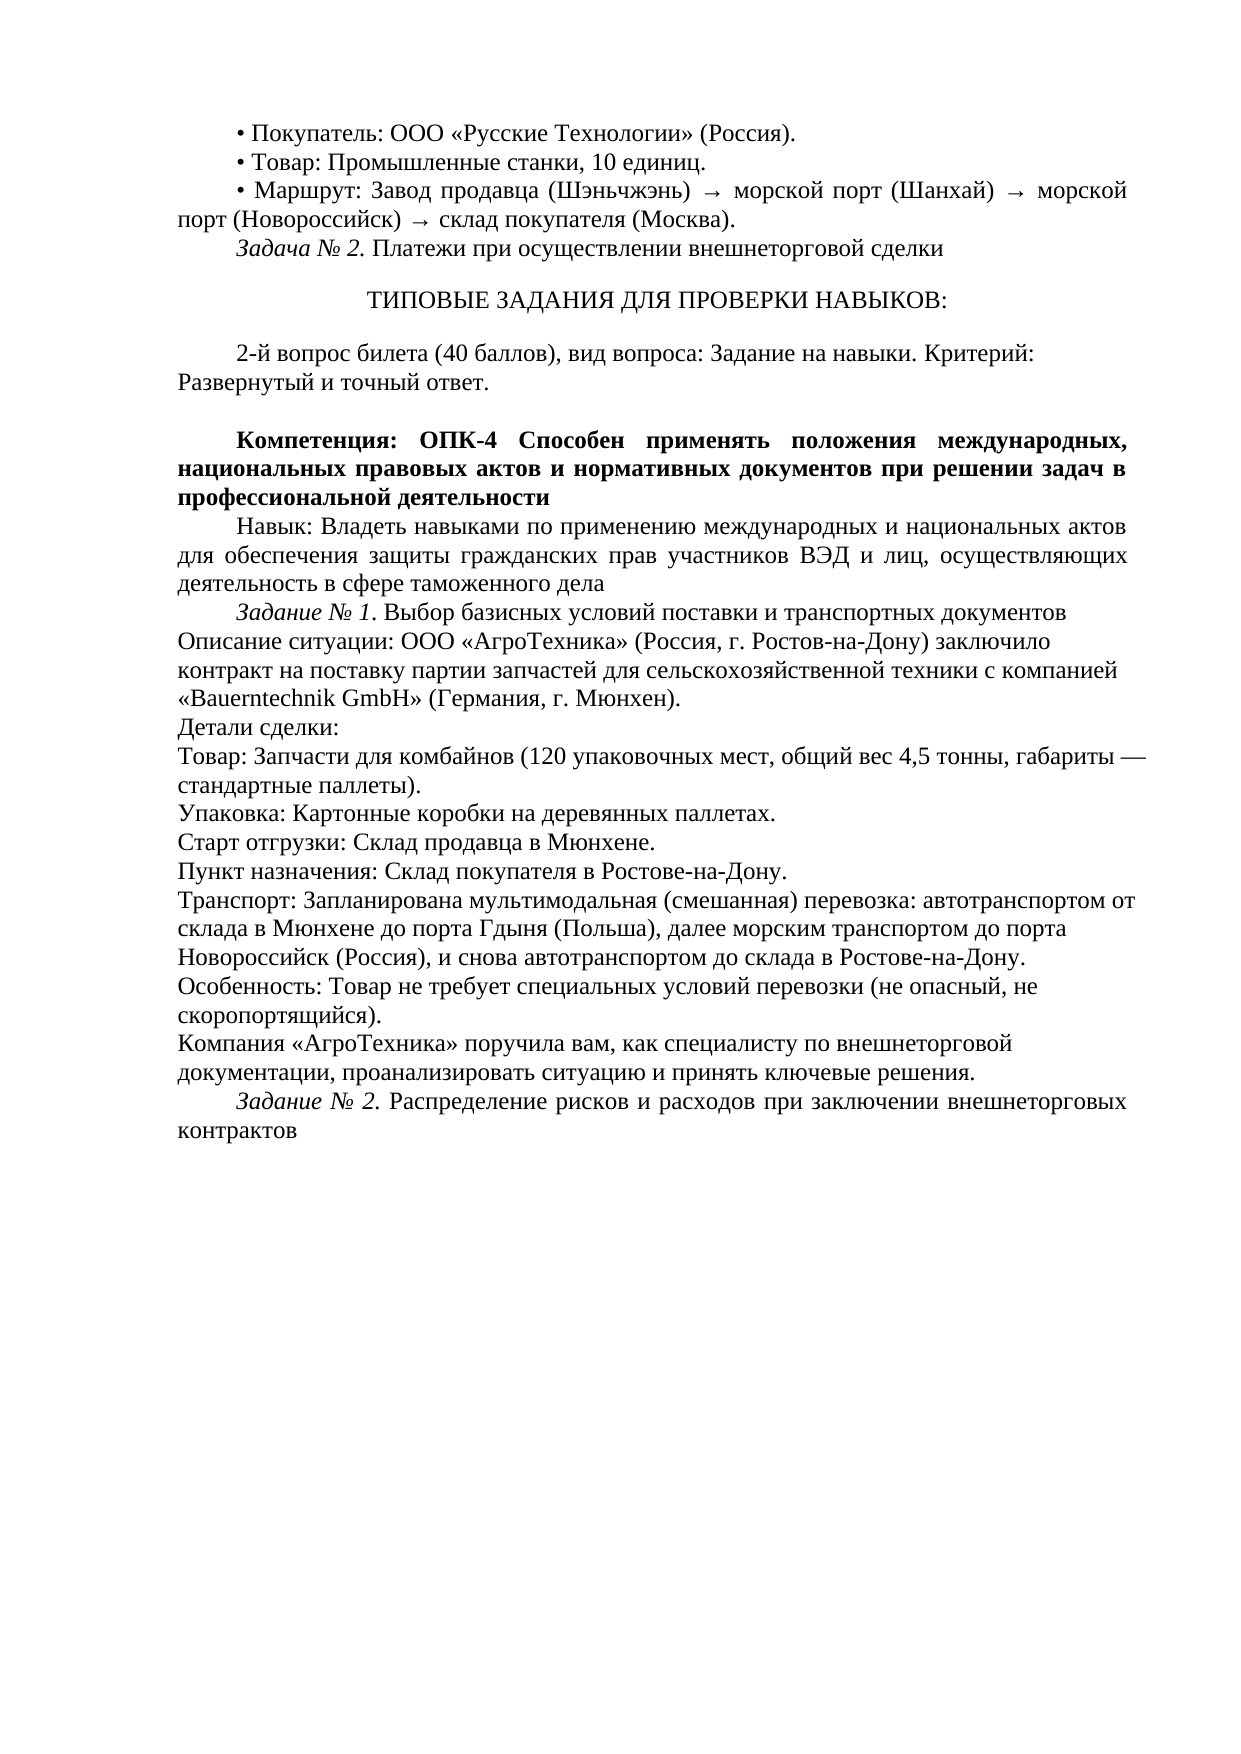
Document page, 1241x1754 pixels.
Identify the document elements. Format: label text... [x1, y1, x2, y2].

text 2-й вопрос билета (40 баллов), вид вопроса: Задание на навыки. Критерий: Развернутый и точный ответ. [177, 338, 1127, 395]
text Транспорт: Запланирована мультимодальная (смешанная) перевозка: автотранспортом от склада в Мюнхене до порта Гдыня (Польша), далее морским транспортом до порта Новороссийск (Россия), и снова автотранспортом до склада в Ростове-на-Дону. [177, 885, 1152, 971]
text Товар: Запчасти для комбайнов (120 упаковочных мест, общий вес 4,5 тонны, габариты — стандартные паллеты). [177, 741, 1152, 798]
text Описание ситуации: ООО «АгроТехника» (Россия, г. Ростов-на-Дону) заключило контракт на поставку партии запчастей для сельскохозяйственной техники с компанией «Bauerntechnik GmbH» (Германия, г. Мюнхен). [177, 626, 1152, 712]
text Старт отгрузки: Склад продавца в Мюнхене. [177, 827, 1152, 856]
text Задание № 2. Распределение рисков и расходов при заключении внешнеторговых контрактов [177, 1086, 1127, 1143]
text Навык: Владеть навыками по применению международных и национальных актов для обеспечения защиты гражданских прав участников ВЭД и лиц, осуществляющих деятельность в сфере таможенного дела [177, 511, 1128, 597]
text Задание № 1. Выбор базисных условий поставки и транспортных документов [177, 597, 1152, 626]
text Компания «АгроТехника» поручила вам, как специалисту по внешнеторговой документации, проанализировать ситуацию и принять ключевые решения. [177, 1028, 1152, 1086]
text ТИПОВЫЕ ЗАДАНИЯ ДЛЯ ПРОВЕРКИ НАВЫКОВ: [177, 285, 1078, 314]
text Детали сделки: [177, 712, 1152, 741]
text • Товар: Промышленные станки, 10 единиц. [177, 147, 1128, 176]
text Особенность: Товар не требует специальных условий перевозки (не опасный, не скоропортящийся). [177, 971, 1152, 1028]
text • Маршрут: Завод продавца (Шэньчжэнь) → морской порт (Шанхай) → морской порт (Новороссийск) → склад покупателя (Москва). [177, 176, 1128, 233]
text Упаковка: Картонные коробки на деревянных паллетах. [177, 798, 1152, 827]
text Пункт назначения: Склад покупателя в Ростове-на-Дону. [177, 856, 1152, 885]
text Задача № 2. Платежи при осуществлении внешнеторговой сделки [177, 233, 1152, 262]
text • Покупатель: ООО «Русские Технологии» (Россия). [177, 118, 1128, 147]
